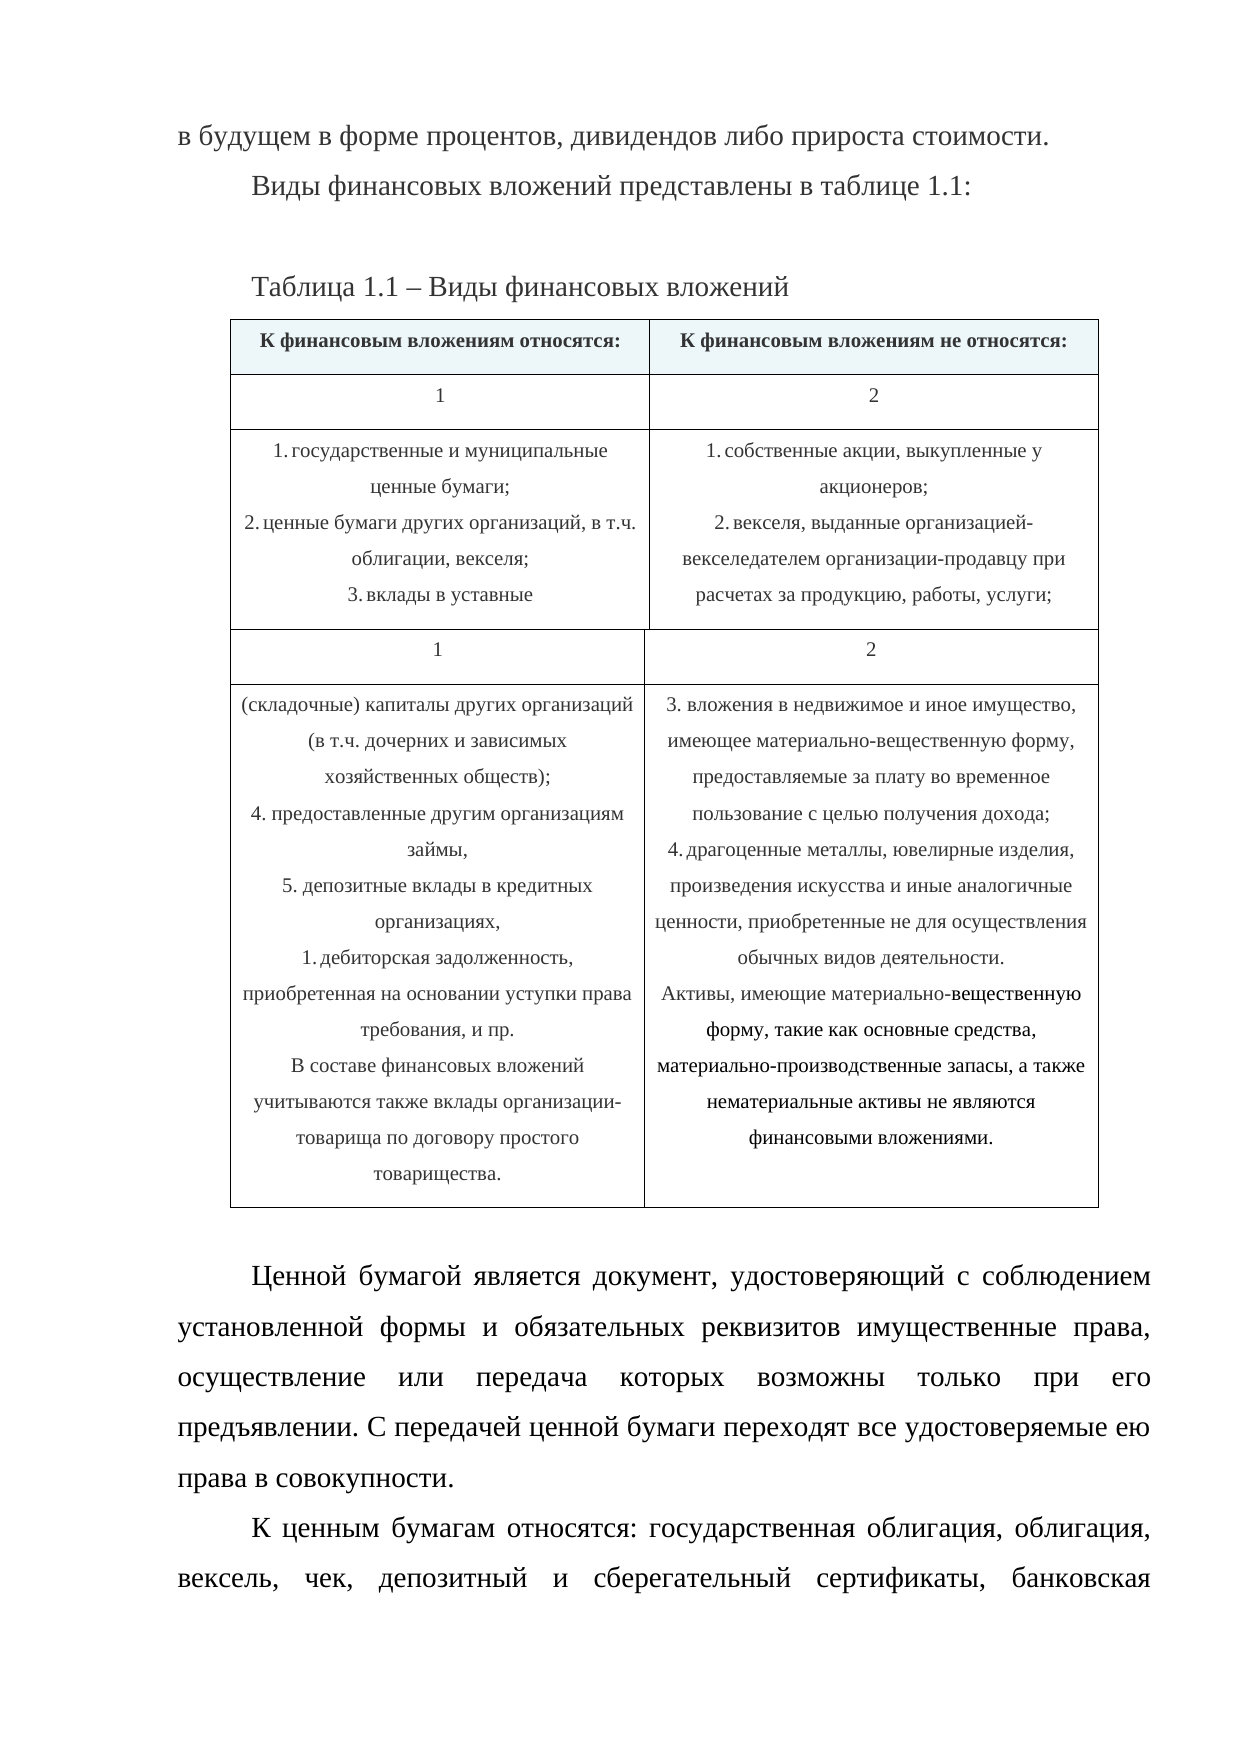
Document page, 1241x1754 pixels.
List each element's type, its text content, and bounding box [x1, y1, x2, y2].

table_cell 1 [231, 375, 649, 429]
table_cell 2 [645, 630, 1098, 683]
table_header К финансовым вложениям не относятся: [650, 320, 1098, 374]
table_cell 3. вложения в недвижимое и иное имущество, имеющее материально-вещественную форму, предоставляемые за плату во временное пользование с целью получения дохода; драгоценные металлы, ювелирные изделия, произведения искусства и иные аналогичные ценности, приобретенные не для осуществления обычных видов деятельности. Активы, имеющие материально-вещественную форму, такие как основные средства, материально-производственные запасы, а также нематериальные активы не являются финансовыми вложениями. [645, 685, 1098, 1207]
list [177, 118, 1152, 152]
table_cell 2 [650, 375, 1098, 429]
text Виды финансовых вложений представлены в таблице 1.1: [177, 168, 1152, 202]
table_cell (складочные) капиталы других организаций (в т.ч. дочерних и зависимых хозяйственных обществ); 4. предоставленные другим организациям займы, 5. депозитные вклады в кредитных организациях, дебиторская задолженность, приобретенная на основании уступки права требования, и пр. В составе финансовых вложений учитываются также вклады организации-товарища по договору простого товарищества. [231, 685, 644, 1207]
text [177, 1510, 1152, 1594]
table_cell собственные акции, выкупленные у акционеров; векселя, выданные организацией-векселедателем организации-продавцу при расчетах за продукцию, работы, услуги; [650, 430, 1098, 628]
table_cell 1 [231, 630, 644, 683]
table_cell государственные и муниципальные ценные бумаги; ценные бумаги других организаций, в т.ч. облигации, векселя; вклады в уставные [231, 430, 649, 628]
text Таблица 1.1 – Виды финансовых вложений [177, 269, 1152, 303]
text Ценной бумагой является документ, удостоверяющий с соблюдением установленной формы и обязательных реквизитов имущественные права, осуществление или передача которых возможны только при его предъявлении. С передачей ценной бумаги переходят все удостоверяемые ею права в совокупности. [177, 1258, 1152, 1493]
table_header К финансовым вложениям относятся: [231, 320, 649, 374]
